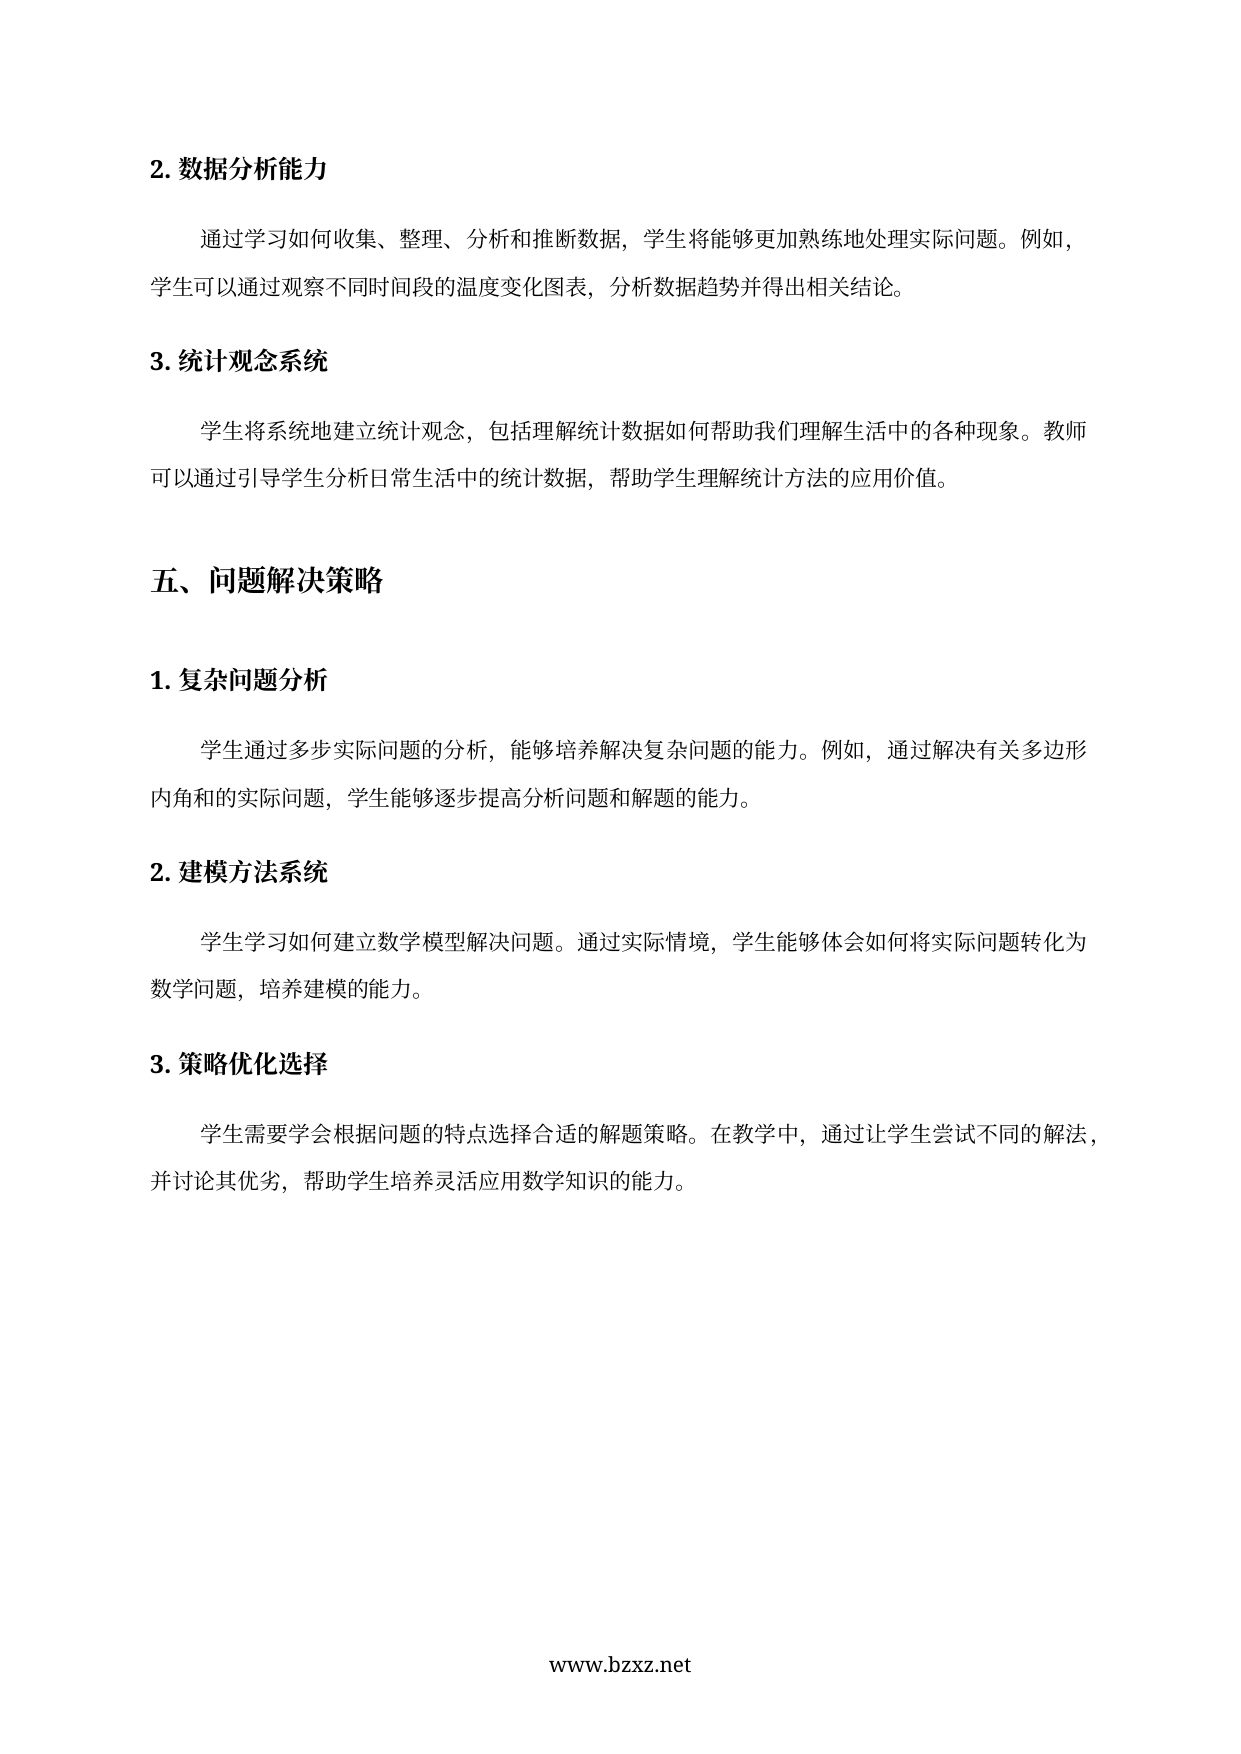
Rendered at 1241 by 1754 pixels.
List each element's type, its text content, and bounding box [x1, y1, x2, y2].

text 学生需要学会根据问题的特点选择合适的解题策略。在教学中，通过让学生尝试不同的解法，并讨论其优劣，帮助学生培养灵活应用数学知识的能力。 [150, 1117, 1090, 1196]
subtitle 2. 数据分析能力 [150, 150, 1090, 186]
text 学生将系统地建立统计观念，包括理解统计数据如何帮助我们理解生活中的各种现象。教师可以通过引导学生分析日常生活中的统计数据，帮助学生理解统计方法的应用价值。 [150, 414, 1090, 493]
subtitle 3. 统计观念系统 [150, 342, 1090, 378]
subtitle 1. 复杂问题分析 [150, 661, 1090, 697]
subtitle 2. 建模方法系统 [150, 853, 1090, 889]
subtitle 3. 策略优化选择 [150, 1045, 1090, 1081]
text 学生通过多步实际问题的分析，能够培养解决复杂问题的能力。例如，通过解决有关多边形内角和的实际问题，学生能够逐步提高分析问题和解题的能力。 [150, 733, 1090, 812]
subtitle 五、问题解决策略 [150, 558, 1090, 599]
text 通过学习如何收集、整理、分析和推断数据，学生将能够更加熟练地处理实际问题。例如，学生可以通过观察不同时间段的温度变化图表，分析数据趋势并得出相关结论。 [150, 222, 1090, 301]
text 学生学习如何建立数学模型解决问题。通过实际情境，学生能够体会如何将实际问题转化为数学问题，培养建模的能力。 [150, 925, 1090, 1004]
